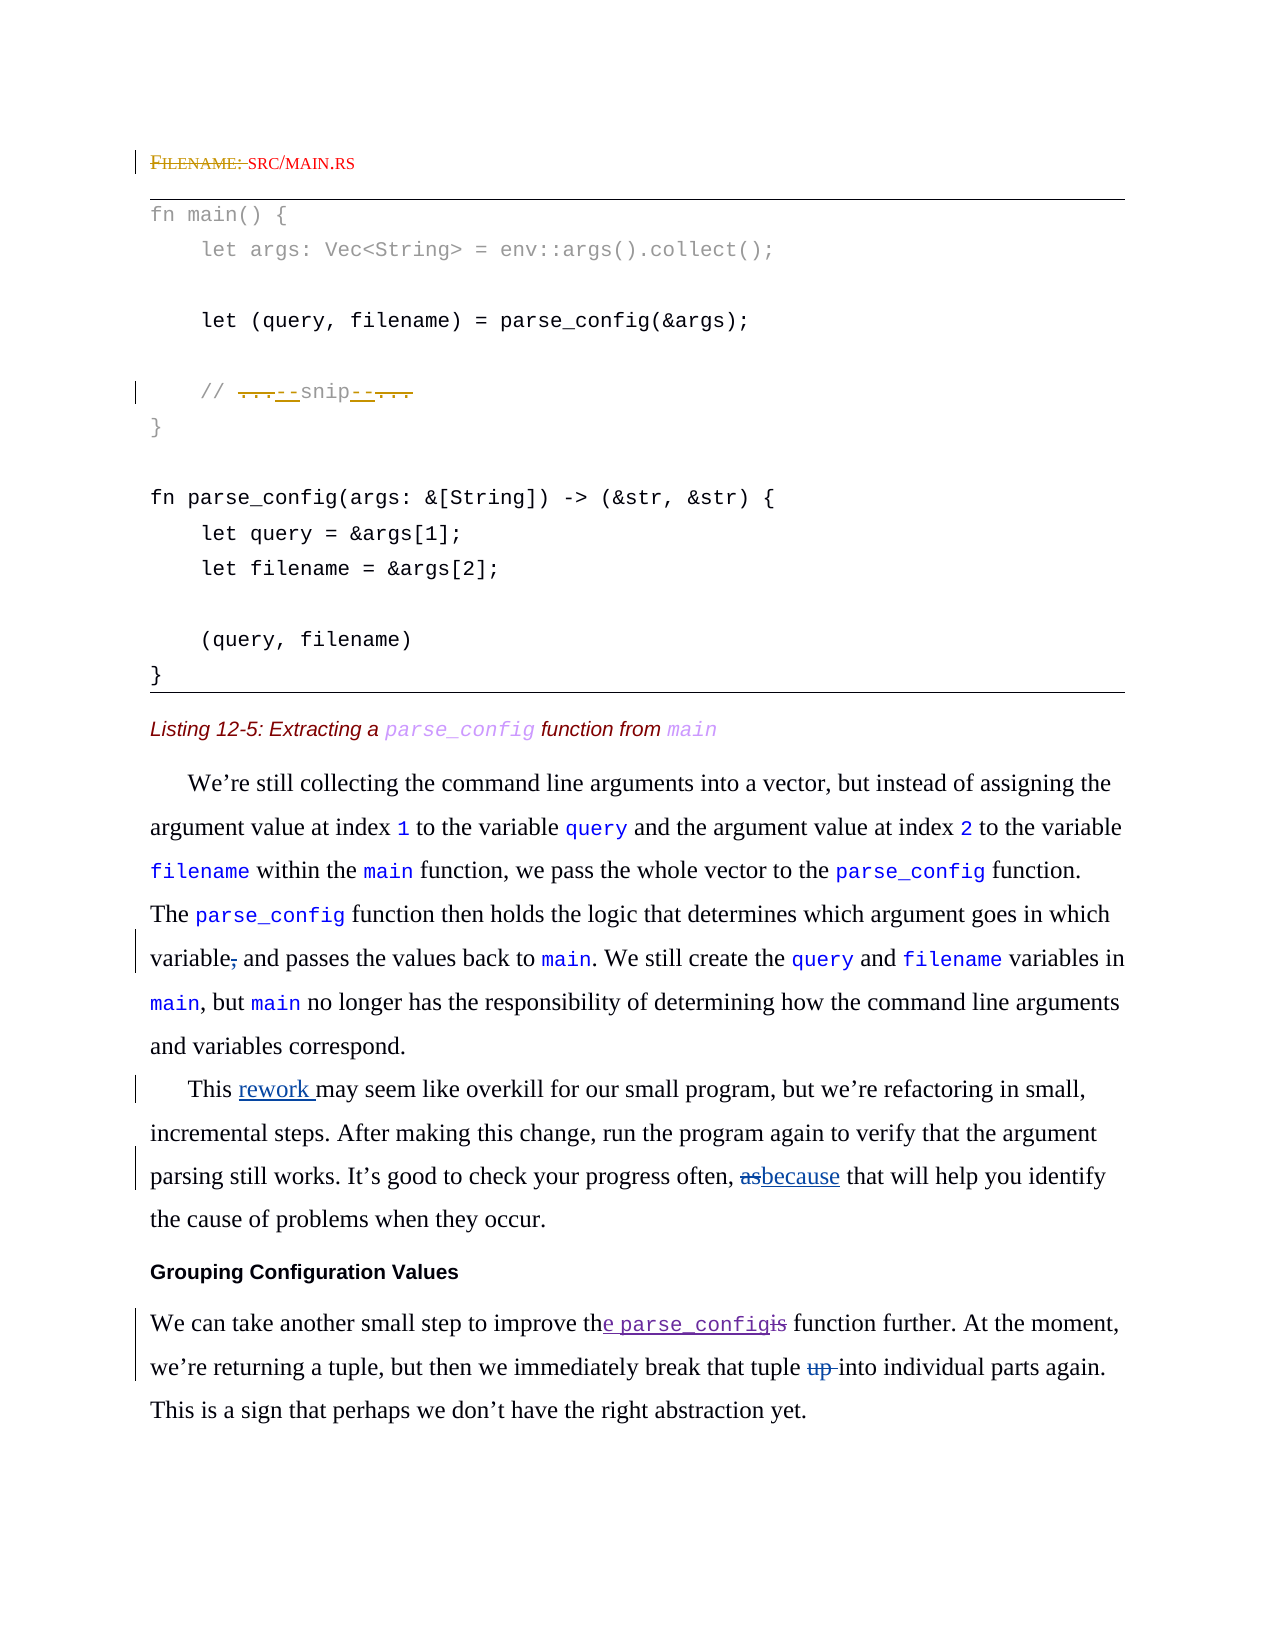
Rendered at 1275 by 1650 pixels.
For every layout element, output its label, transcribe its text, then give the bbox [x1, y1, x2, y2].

text We can take another small step to improve th function further. At the moment, we’re returning a tuple, but then we immediately break that tuple into individual parts again. This is a sign that perhaps we don’t have the right abstraction yet. [150, 1308, 1125, 1424]
text We’re still collecting the command line arguments into a vector, but instead of assigning the argument value at index 1 to the variable query and the argument value at index 2 to the variable filename within the main function, we pass the whole vector to the parse_config function. The parse_config function then holds the logic that determines which argument goes in which variable and passes the values back to main. We still create the query and filename variables in main, but main no longer has the responsibility of determining how the command line arguments and variables correspond. [150, 768, 1125, 1060]
text } [150, 664, 1125, 692]
text } [150, 416, 1125, 440]
text let (query, filename) = parse_config(&args); [150, 310, 1125, 334]
text fn main() { [150, 200, 1125, 227]
text fn parse_config(args: &[String]) -> (&str, &str) { [150, 487, 1125, 511]
text Grouping Configuration Values [150, 1259, 1125, 1283]
text let query = &args[1]; [150, 522, 1125, 546]
text src/main.rs [150, 150, 1125, 174]
text let filename = &args[2]; [150, 558, 1125, 582]
text (query, filename) [150, 629, 1125, 652]
text let args: Vec<String> = env::args().collect(); [150, 239, 1125, 263]
list Listing 12-5: Extracting a parse_config function from main [150, 717, 1125, 743]
text // snip [150, 381, 1125, 404]
text This may seem like overkill for our small program, but we’re refactoring in small, incremental steps. After making this change, run the program again to verify that the argument parsing still works. It’s good to check your progress often, that will help you identify the cause of problems when they occur. [150, 1074, 1125, 1233]
